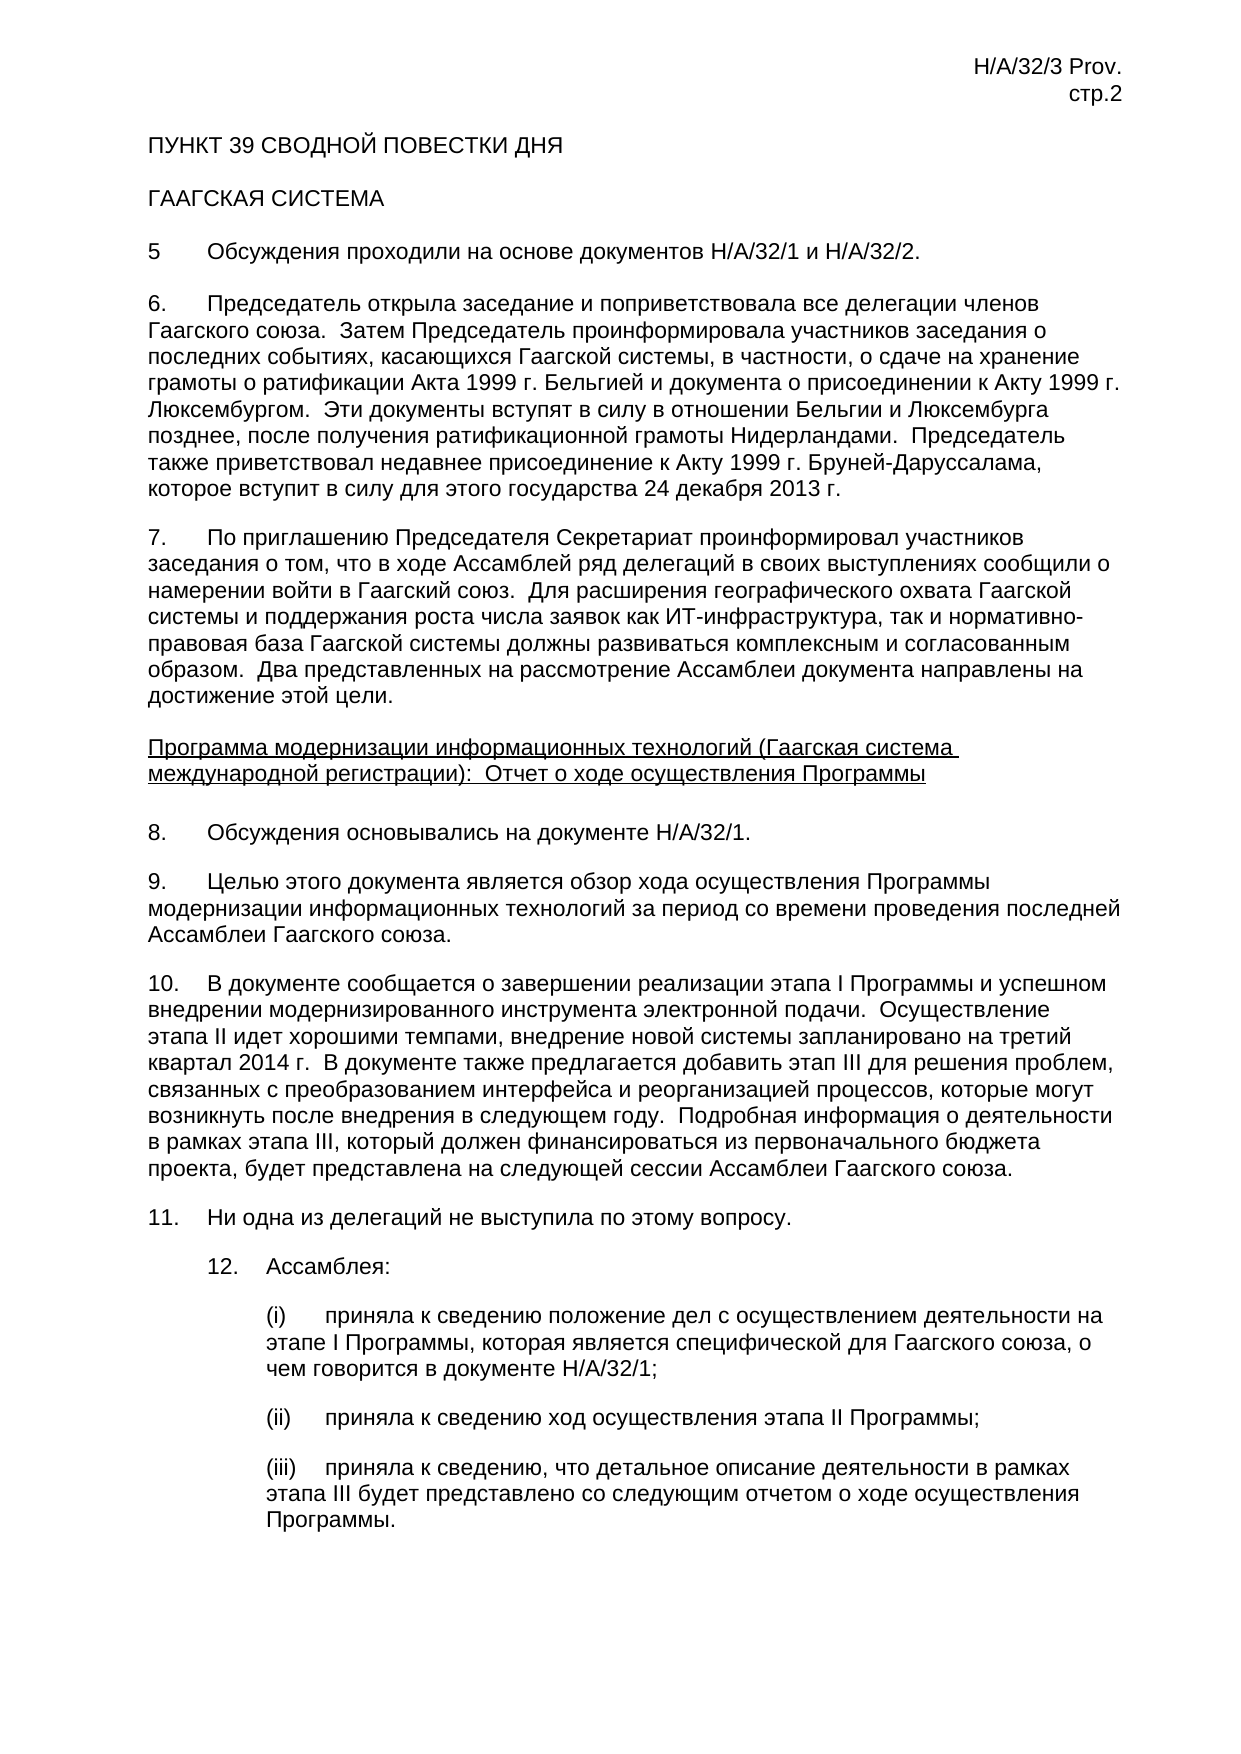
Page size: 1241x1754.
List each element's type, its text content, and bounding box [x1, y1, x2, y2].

text Ассамблея: [207, 1253, 1122, 1279]
text Целью этого документа является обзор хода осуществления Программы модернизации информационных технологий за период со времени проведения последней Ассамблеи Гаагского союза. [148, 868, 1122, 947]
list приняла к сведению, что детальное описание деятельности в рамках этапа III будет представлено со следующим отчетом о ходе осуществления Программы. [266, 1454, 1122, 1533]
text В документе сообщается о завершении реализации этапа I Программы и успешном внедрении модернизированного инструмента электронной подачи. Осуществление этапа II идет хорошими темпами, внедрение новой системы запланировано на третий квартал 2014 г. В документе также предлагается добавить этап III для решения проблем, связанных с преобразованием интерфейса и реорганизацией процессов, которые могут возникнуть после внедрения в следующем году. Подробная информация о деятельности в рамках этапа III, который должен финансироваться из первоначального бюджета проекта, будет представлена на следующей сессии Ассамблеи Гаагского союза. [148, 970, 1122, 1181]
text Обсуждения проходили на основе документов H/A/32/1 и Н/А/32/2. [148, 238, 1122, 264]
text Председатель открыла заседание и поприветствовала все делегации членов Гаагского союза. Затем Председатель проинформировала участников заседания о последних событиях, касающихся Гаагской системы, в частности, о сдаче на хранение грамоты о ратификации Акта 1999 г. Бельгией и документа о присоединении к Акту 1999 г. Люксембургом. Эти документы вступят в силу в отношении Бельгии и Люксембурга позднее, после получения ратификационной грамоты Нидерландами. Председатель также приветствовал недавнее присоединение к Акту 1999 г. Бруней-Даруссалама, которое вступит в силу для этого государства 24 декабря 2013 г. [148, 290, 1122, 501]
list приняла к сведению положение дел с осуществлением деятельности на этапе I Программы, которая является специфической для Гаагского союза, о чем говорится в документе H/A/32/1; [266, 1302, 1122, 1381]
list приняла к сведению ход осуществления этапа II Программы; [266, 1404, 1122, 1431]
text По приглашению Председателя Секретариат проинформировал участников заседания о том, что в ходе Ассамблей ряд делегаций в своих выступлениях сообщили о намерении войти в Гаагский союз. Для расширения географического охвата Гаагской системы и поддержания роста числа заявок как ИТ-инфраструктура, так и нормативно-правовая база Гаагской системы должны развиваться комплексным и согласованным образом. Два представленных на рассмотрение Ассамблеи документа направлены на достижение этой цели. [148, 524, 1122, 708]
text Ни одна из делегаций не выступила по этому вопросу. [148, 1204, 1122, 1230]
text ГААГСКАЯ СИСТЕМА [148, 185, 1122, 211]
text Обсуждения основывались на документе H/A/32/1. [148, 819, 1122, 845]
text ПУНКТ 39 СВОДНОЙ ПОВЕСТКИ ДНЯ [148, 132, 1122, 158]
subtitle Программа модернизации информационных технологий (Гаагская система международной регистрации): Отчет о ходе осуществления Программы [148, 733, 1122, 786]
